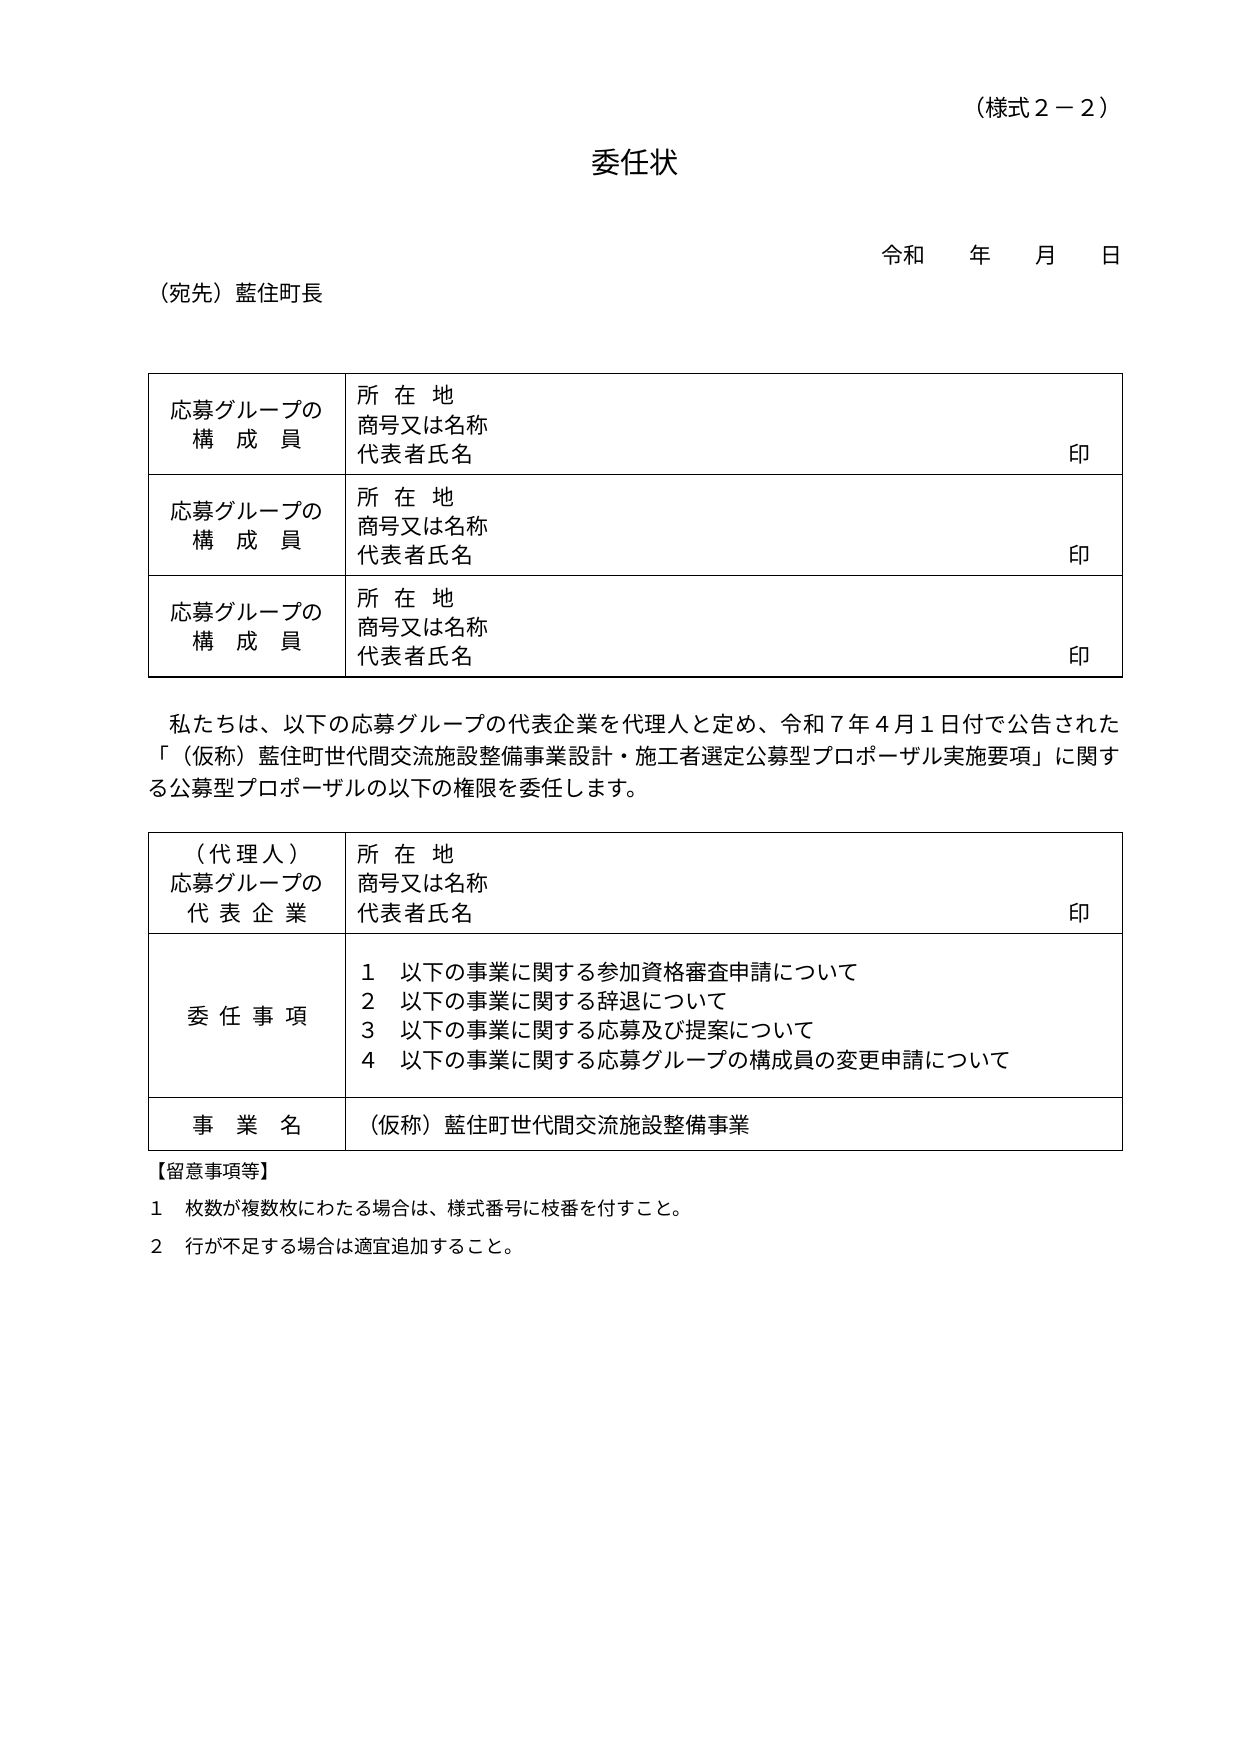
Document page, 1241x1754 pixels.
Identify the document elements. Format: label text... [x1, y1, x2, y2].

text （様式２－２） [148, 89, 1122, 123]
table_cell 所在地 商号又は名称 代表者氏名 印 [346, 576, 1122, 676]
text ２ 行が不足する場合は適宜追加すること。 [148, 1226, 1122, 1264]
table_header 所在地 商号又は名称 代表者氏名 印 [346, 374, 1122, 474]
text 委任状 [148, 123, 1122, 198]
table_cell 事業名 [149, 1098, 345, 1150]
table_cell （仮称）藍住町世代間交流施設整備事業 [346, 1098, 1122, 1150]
table_cell 応募グループの 構成員 [149, 475, 345, 575]
table_header 所在地 商号又は名称 代表者氏名 印 [346, 833, 1122, 933]
text （宛先）藍住町長 [148, 273, 1122, 310]
table_cell 所在地 商号又は名称 代表者氏名 印 [346, 475, 1122, 575]
table_cell １ 以下の事業に関する参加資格審査申請について ２ 以下の事業に関する辞退について ３ 以下の事業に関する応募及び提案について ４ 以下の事業に関する応募グループの構成員の変更申請について [346, 934, 1122, 1097]
table_cell 委任事項 [149, 934, 345, 1097]
text 【留意事項等】 [148, 1151, 1122, 1189]
table_cell 応募グループの 構成員 [149, 576, 345, 676]
text 令和 年 月 日 [148, 235, 1122, 273]
table_header 応募グループの 構成員 [149, 374, 345, 474]
text 私たちは、以下の応募グループの代表企業を代理人と定め、令和７年４月１日付で公告された「（仮称）藍住町世代間交流施設整備事業設計・施工者選定公募型プロポーザル実施要項」に関する公募型プロポーザルの以下の権限を委任します。 [148, 707, 1122, 802]
text １ 枚数が複数枚にわたる場合は、様式番号に枝番を付すこと。 [148, 1189, 1122, 1226]
table_header （代理人） 応募グループの 代表企業 [149, 833, 345, 933]
